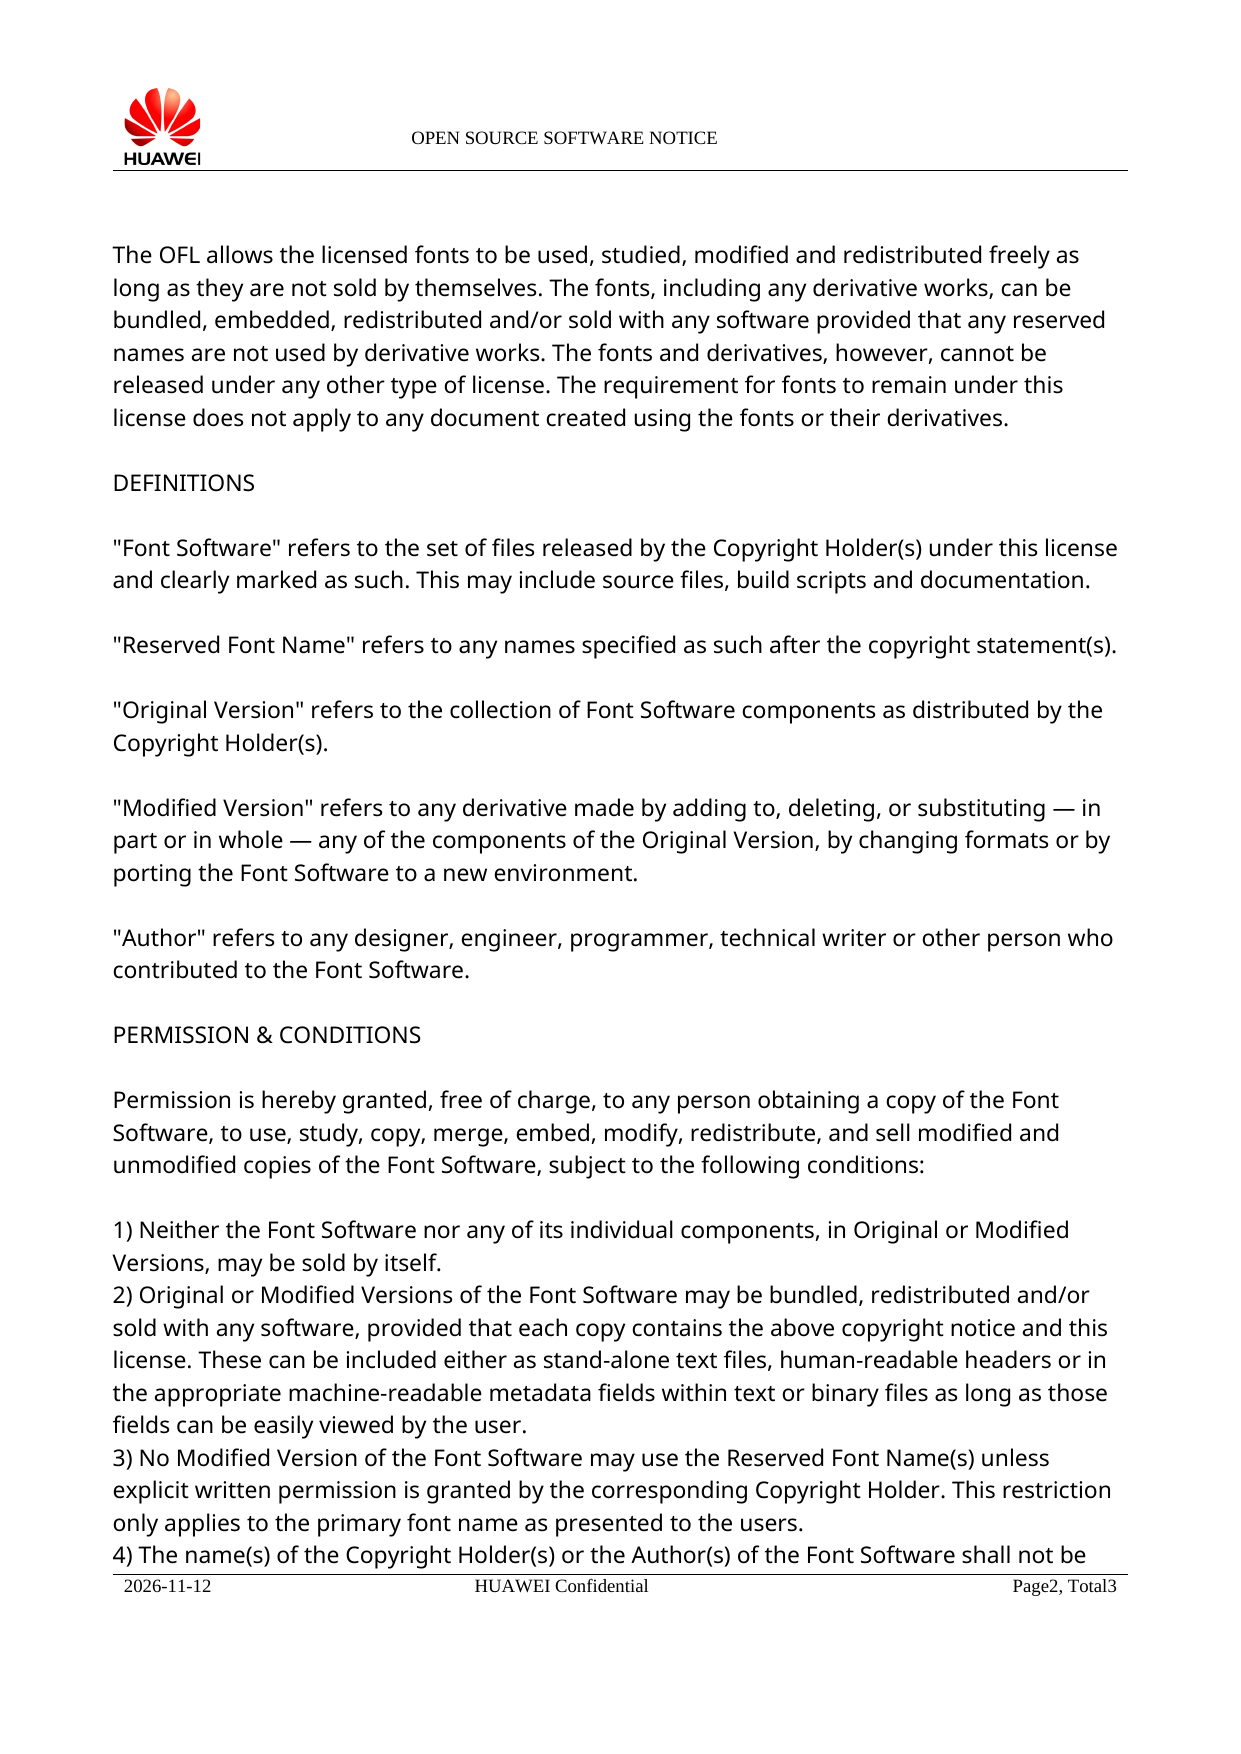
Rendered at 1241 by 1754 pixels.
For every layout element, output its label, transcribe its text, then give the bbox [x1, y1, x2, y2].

text Permission is hereby granted, free of charge, to any person obtaining a copy of the Font Software, to use, study, copy, merge, embed, modify, redistribute, and sell modified and unmodified copies of the Font Software, subject to the following conditions: [112, 1084, 1128, 1181]
text The OFL allows the licensed fonts to be used, studied, modified and redistributed freely as long as they are not sold by themselves. The fonts, including any derivative works, can be bundled, embedded, redistributed and/or sold with any software provided that any reserved names are not used by derivative works. The fonts and derivatives, however, cannot be released under any other type of license. The requirement for fonts to remain under this license does not apply to any document created using the fonts or their derivatives. [112, 239, 1128, 434]
text "Font Software" refers to the set of files released by the Copyright Holder(s) under this license and clearly marked as such. This may include source files, build scripts and documentation. [112, 531, 1128, 596]
text 1) Neither the Font Software nor any of its individual components, in Original or Modified Versions, may be sold by itself. [112, 1214, 1128, 1279]
text "Modified Version" refers to any derivative made by adding to, deleting, or substituting — in part or in whole — any of the components of the Original Version, by changing formats or by porting the Font Software to a new environment. [112, 791, 1128, 889]
text 2) Original or Modified Versions of the Font Software may be bundled, redistributed and/or sold with any software, provided that each copy contains the above copyright notice and this license. These can be included either as stand-alone text files, human-readable headers or in the appropriate machine-readable metadata fields within text or binary files as long as those fields can be easily viewed by the user. [112, 1279, 1128, 1441]
text "Original Version" refers to the collection of Font Software components as distributed by the Copyright Holder(s). [112, 694, 1128, 759]
text "Author" refers to any designer, engineer, programmer, technical writer or other person who contributed to the Font Software. [112, 921, 1128, 986]
picture [124, 88, 201, 165]
text PERMISSION & CONDITIONS [112, 1019, 1128, 1051]
text "Reserved Font Name" refers to any names specified as such after the copyright statement(s). [112, 629, 1128, 661]
text 3) No Modified Version of the Font Software may use the Reserved Font Name(s) unless explicit written permission is granted by the corresponding Copyright Holder. This restriction only applies to the primary font name as presented to the users. [112, 1441, 1128, 1539]
text DEFINITIONS [112, 466, 1128, 499]
